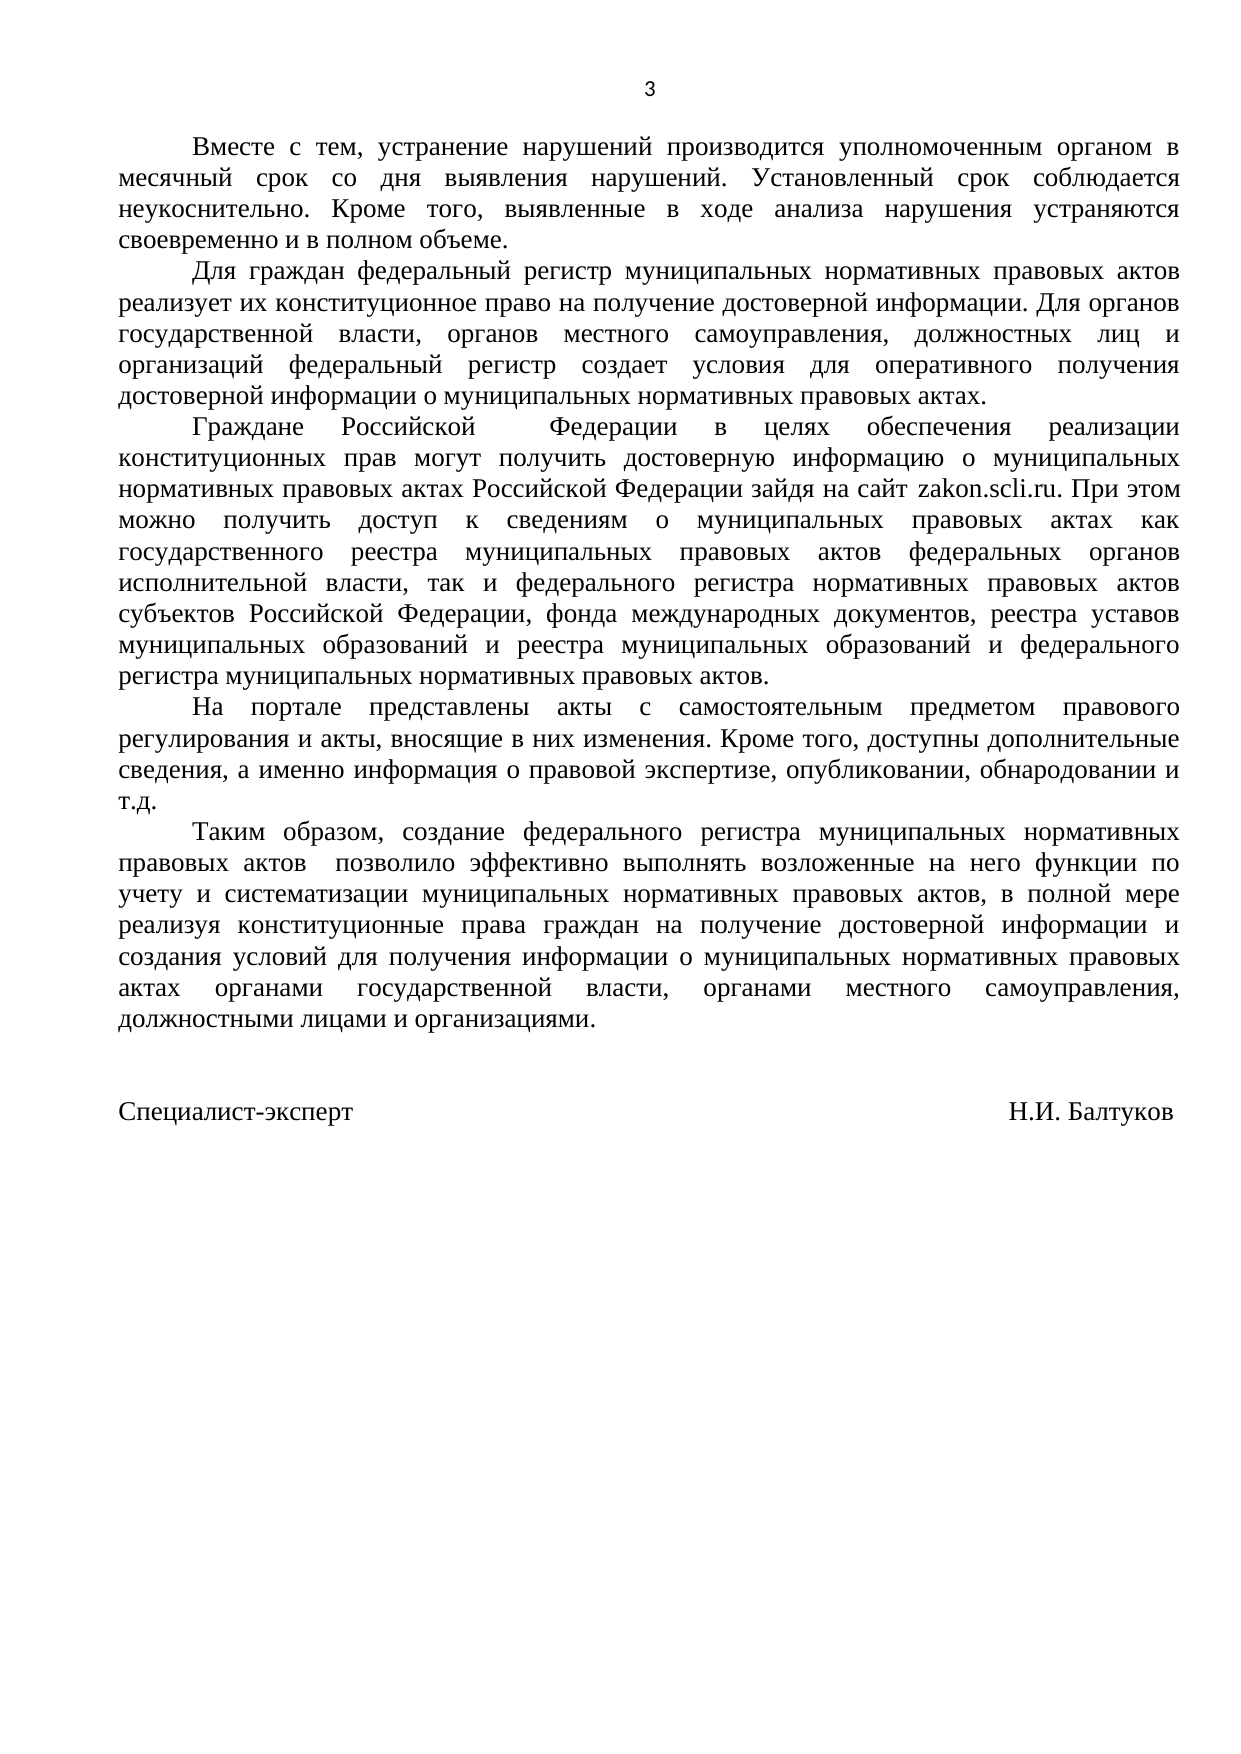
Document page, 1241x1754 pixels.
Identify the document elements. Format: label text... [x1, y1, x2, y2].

text Граждане Российской Федерации в целях обеспечения реализации конституционных прав могут получить достоверную информацию о муниципальных нормативных правовых актах Российской Федерации зайдя на сайт zakon.scli.ru. При этом можно получить доступ к сведениям о муниципальных правовых актах как государственного реестра муниципальных правовых актов федеральных органов исполнительной власти, так и федерального регистра нормативных правовых актов субъектов Российской Федерации, фонда международных документов, реестра уставов муниципальных образований и реестра муниципальных образований и федерального регистра муниципальных нормативных правовых актов. [118, 410, 1181, 691]
text Таким образом, создание федерального регистра муниципальных нормативных правовых актов позволило эффективно выполнять возложенные на него функции по учету и систематизации муниципальных нормативных правовых актов, в полной мере реализуя конституционные права граждан на получение достоверной информации и создания условий для получения информации о муниципальных нормативных правовых актах органами государственной власти, органами местного самоуправления, должностными лицами и организациями. [118, 815, 1181, 1033]
text Вместе с тем, устранение нарушений производится уполномоченным органом в месячный срок со дня выявления нарушений. Установленный срок соблюдается неукоснительно. Кроме того, выявленные в ходе анализа нарушения устраняются своевременно и в полном объеме. [118, 130, 1181, 254]
text Для граждан федеральный регистр муниципальных нормативных правовых актов реализует их конституционное право на получение достоверной информации. Для органов государственной власти, органов местного самоуправления, должностных лиц и организаций федеральный регистр создает условия для оперативного получения достоверной информации о муниципальных нормативных правовых актах. [118, 254, 1181, 410]
text На портале представлены акты с самостоятельным предметом правового регулирования и акты, вносящие в них изменения. Кроме того, доступны дополнительные сведения, а именно информация о правовой экспертизе, опубликовании, обнародовании и т.д. [118, 691, 1181, 815]
text Специалист-эксперт Н.И. Балтуков [118, 1095, 1181, 1127]
